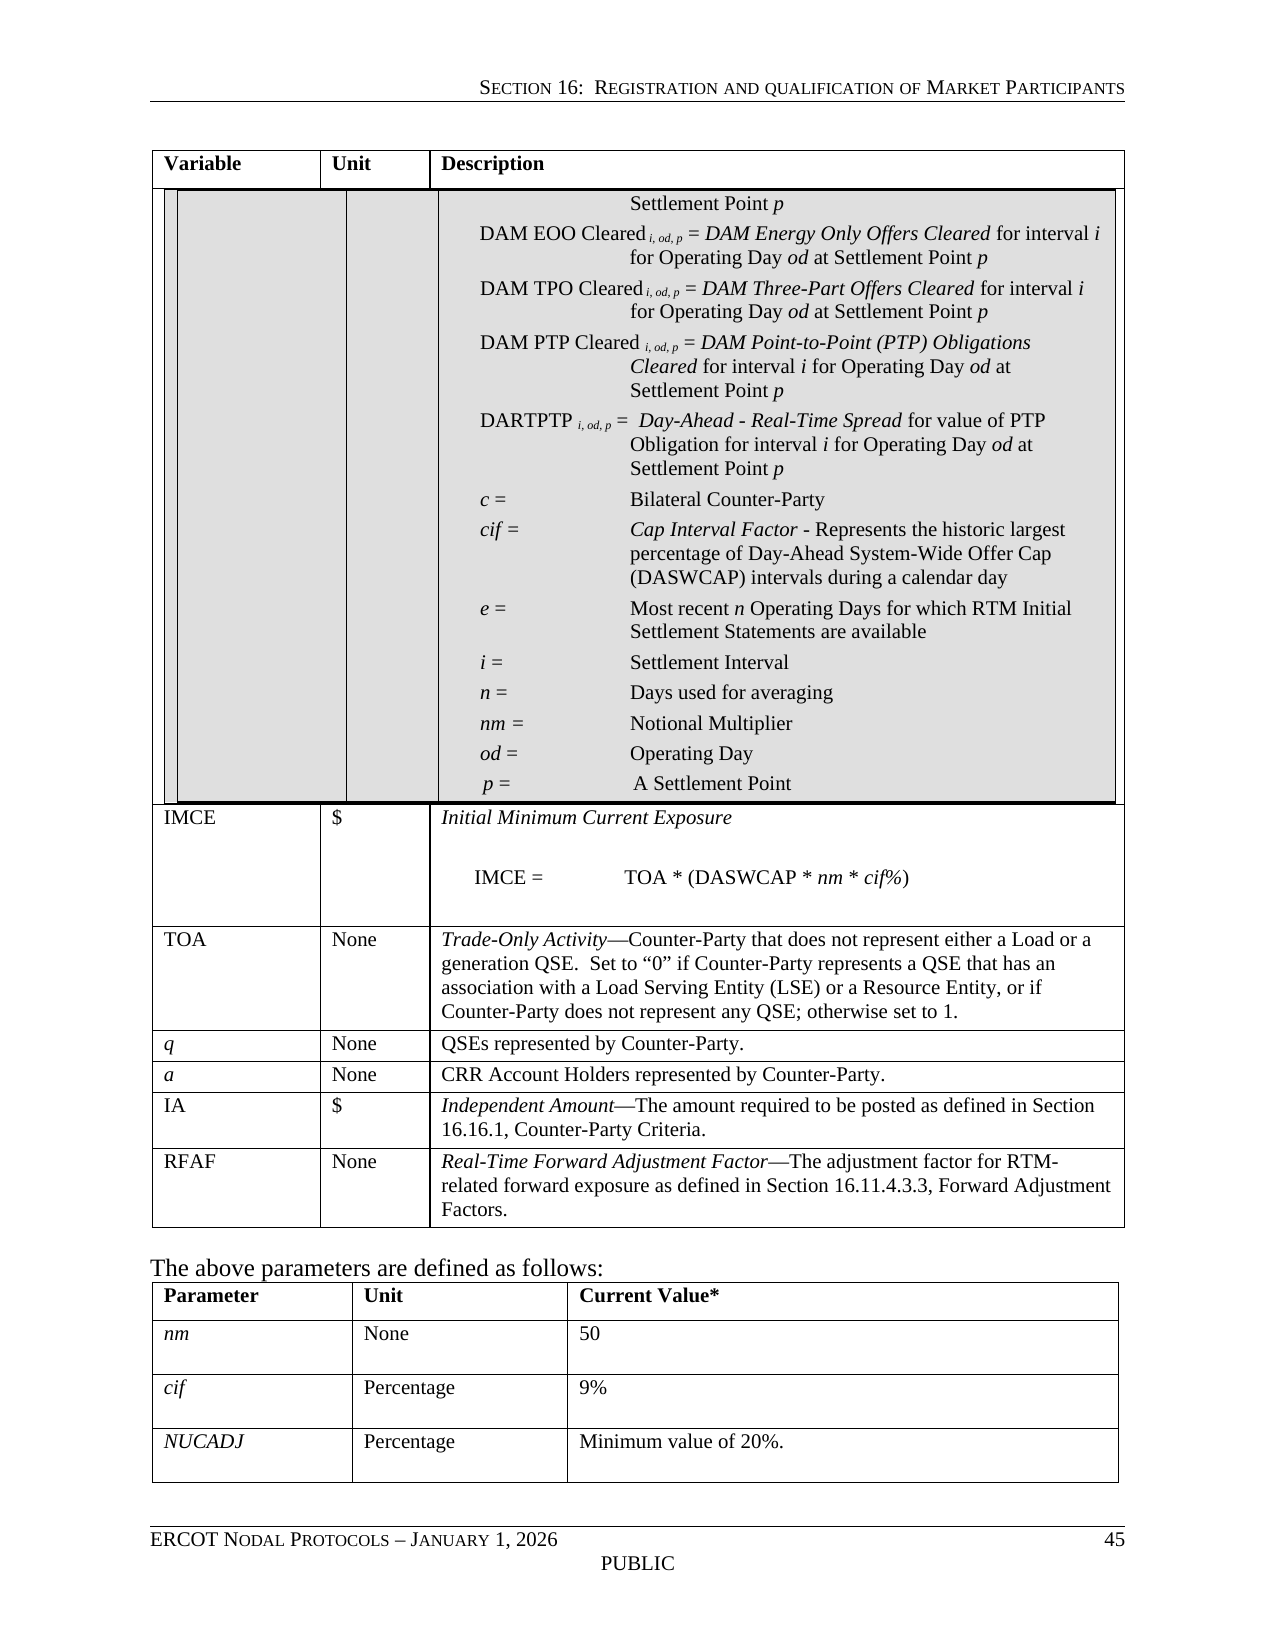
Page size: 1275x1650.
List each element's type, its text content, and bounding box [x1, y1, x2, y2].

table_cell nm [153, 1321, 352, 1373]
table_header Parameter [153, 1283, 352, 1319]
table_cell None [321, 1031, 429, 1061]
table_cell Minimum value of 20%. [568, 1429, 1118, 1482]
table_cell Percentage [353, 1429, 567, 1482]
table_cell 50 [568, 1321, 1118, 1373]
table_cell None [353, 1321, 567, 1373]
table_cell [1116, 189, 1124, 804]
table_cell [153, 189, 164, 804]
table_cell None [321, 1149, 429, 1227]
text The above parameters are defined as follows: [150, 1253, 1125, 1282]
table_cell QSEs represented by Counter-Party. [431, 1031, 1124, 1061]
table_cell cif [153, 1375, 352, 1428]
table_cell Initial Minimum Current Exposure IMCE = TOA * (DASWCAP * nm * cif%) [431, 805, 1124, 926]
table_header Unit [321, 151, 429, 188]
table_cell Percentage [353, 1375, 567, 1428]
table_cell IA [153, 1093, 320, 1148]
table_header Unit [353, 1283, 567, 1319]
table_cell Independent Amount—The amount required to be posted as defined in Section 16.16.1, Counter-Party Criteria. [431, 1093, 1124, 1148]
table_cell $ [321, 1093, 429, 1148]
table_cell TOA [153, 927, 320, 1029]
table_cell Real-Time Forward Adjustment Factor—The adjustment factor for RTM-related forward exposure as defined in Section 16.11.4.3.3, Forward Adjustment Factors. [431, 1149, 1124, 1227]
table_cell IMCE [153, 805, 320, 926]
table_cell NUCADJ [153, 1429, 352, 1482]
table_cell 9% [568, 1375, 1118, 1428]
table_cell None [321, 927, 429, 1029]
table_cell RFAF [153, 1149, 320, 1227]
table_cell CRR Account Holders represented by Counter-Party. [431, 1062, 1124, 1092]
table_header Description [431, 151, 1124, 188]
table_cell $ [321, 805, 429, 926]
table_cell q [153, 1031, 320, 1061]
table_header Current Value* [568, 1283, 1118, 1319]
table_cell Trade-Only Activity—Counter-Party that does not represent either a Load or a generation QSE. Set to “0” if Counter-Party represents a QSE that has an association with a Load Serving Entity (LSE) or a Resource Entity, or if Counter-Party does not represent any QSE; otherwise set to 1. [431, 927, 1124, 1029]
table_cell a [153, 1062, 320, 1092]
table_header Variable [153, 151, 320, 188]
table_cell None [321, 1062, 429, 1092]
